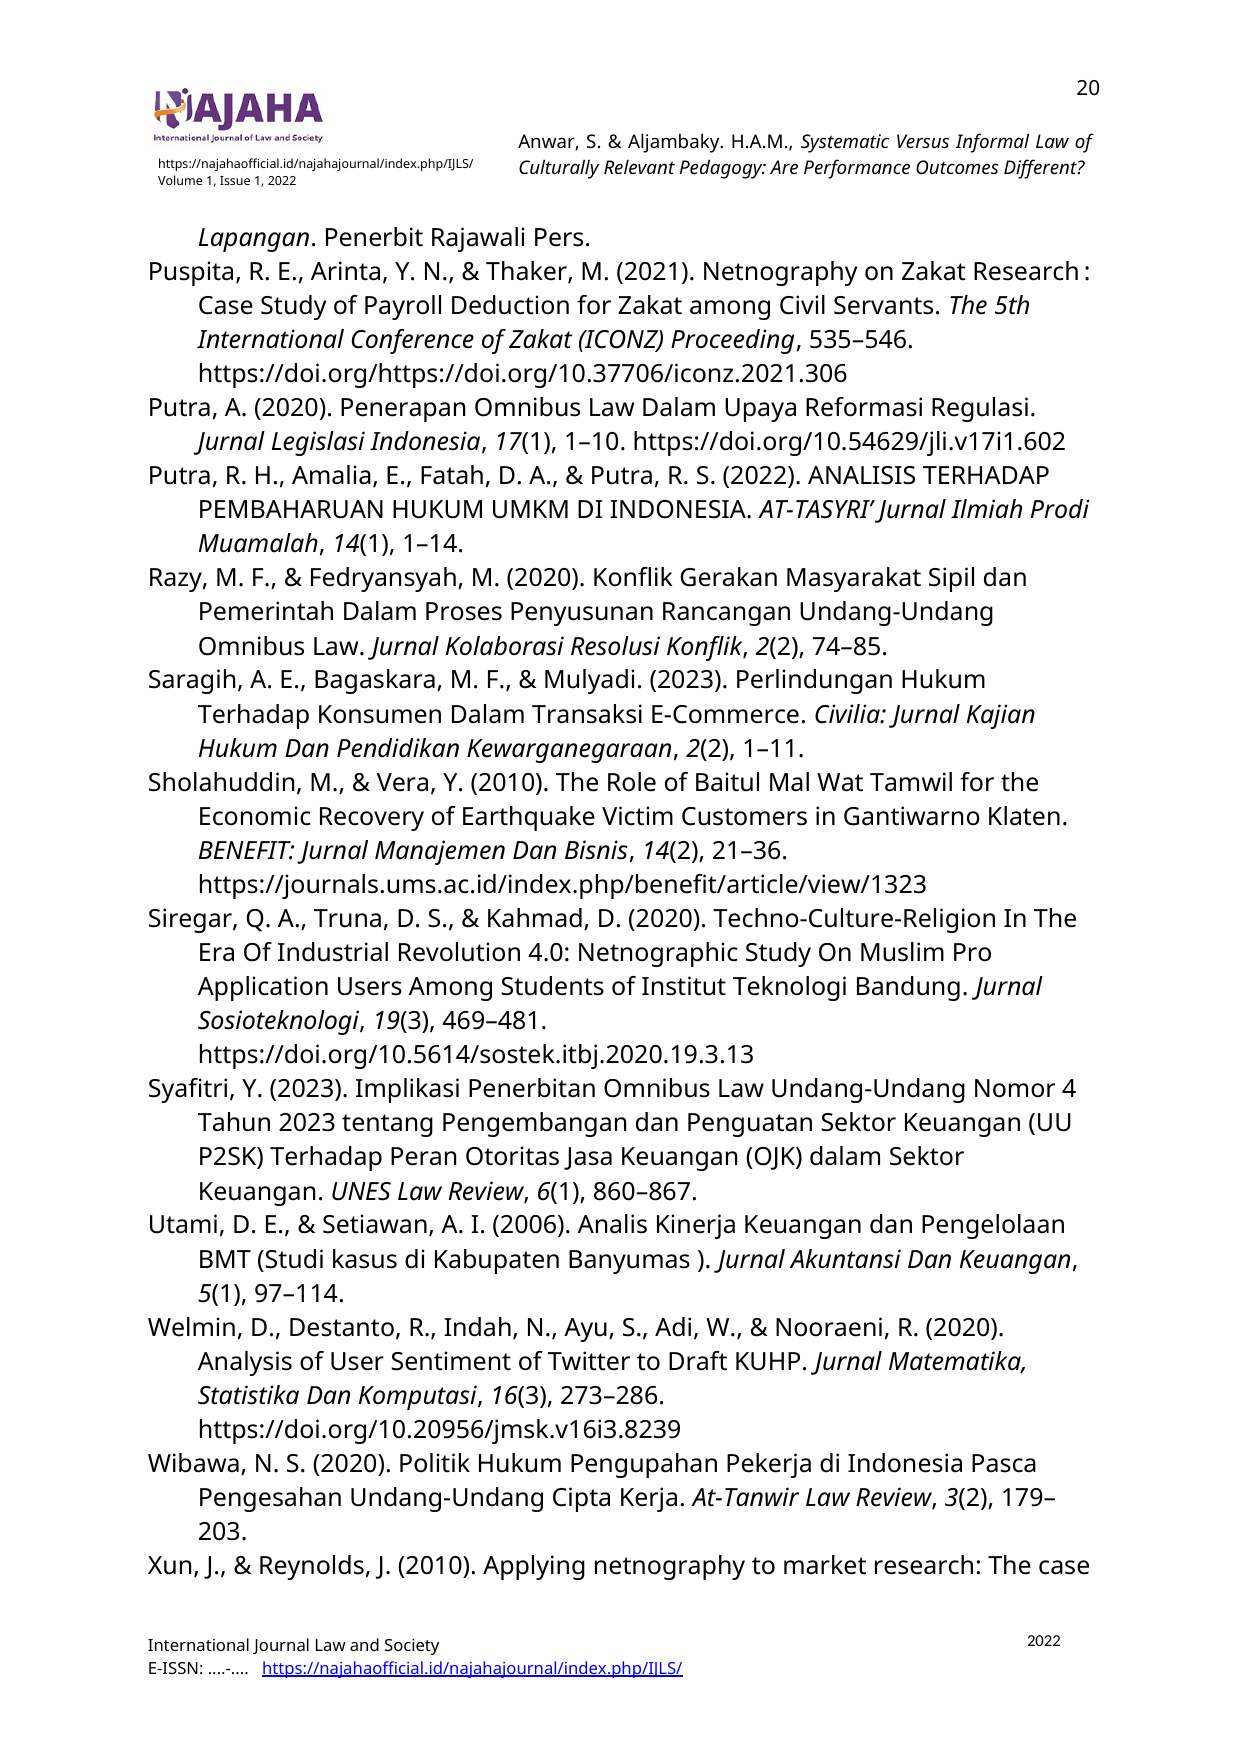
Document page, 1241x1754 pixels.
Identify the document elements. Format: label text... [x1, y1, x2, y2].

text Razy, M. F., & Fedryansyah, M. (2020). Konflik Gerakan Masyarakat Sipil dan Pemerintah Dalam Proses Penyusunan Rancangan Undang-Undang Omnibus Law. Jurnal Kolaborasi Resolusi Konflik, 2(2), 74–85. [148, 560, 1092, 662]
text Putra, A. (2020). Penerapan Omnibus Law Dalam Upaya Reformasi Regulasi. Jurnal Legislasi Indonesia, 17(1), 1–10. https://doi.org/10.54629/jli.v17i1.602 [148, 390, 1092, 458]
text Puspita, R. E., Arinta, Y. N., & Thaker, M. (2021). Netnography on Zakat Research : Case Study of Payroll Deduction for Zakat among Civil Servants. The 5th International Conference of Zakat (ICONZ) Proceeding, 535–546. https://doi.org/https://doi.org/10.37706/iconz.2021.306 [148, 253, 1092, 390]
text Sholahuddin, M., & Vera, Y. (2010). The Role of Baitul Mal Wat Tamwil for the Economic Recovery of Earthquake Victim Customers in Gantiwarno Klaten. BENEFIT: Jurnal Manajemen Dan Bisnis, 14(2), 21–36. https://journals.ums.ac.id/index.php/benefit/article/view/1323 [148, 764, 1092, 901]
text Syafitri, Y. (2023). Implikasi Penerbitan Omnibus Law Undang-Undang Nomor 4 Tahun 2023 tentang Pengembangan dan Penguatan Sektor Keuangan (UU P2SK) Terhadap Peran Otoritas Jasa Keuangan (OJK) dalam Sektor Keuangan. UNES Law Review, 6(1), 860–867. [148, 1071, 1092, 1207]
text Siregar, Q. A., Truna, D. S., & Kahmad, D. (2020). Techno-Culture-Religion In The Era Of Industrial Revolution 4.0: Netnographic Study On Muslim Pro Application Users Among Students of Institut Teknologi Bandung. Jurnal Sosioteknologi, 19(3), 469–481. https://doi.org/10.5614/sostek.itbj.2020.19.3.13 [148, 901, 1092, 1071]
picture [147, 75, 328, 157]
text Putra, R. H., Amalia, E., Fatah, D. A., & Putra, R. S. (2022). ANALISIS TERHADAP PEMBAHARUAN HUKUM UMKM DI INDONESIA. AT-TASYRI’ Jurnal Ilmiah Prodi Muamalah, 14(1), 1–14. [148, 458, 1092, 560]
text Saragih, A. E., Bagaskara, M. F., & Mulyadi. (2023). Perlindungan Hukum Terhadap Konsumen Dalam Transaksi E-Commerce. Civilia: Jurnal Kajian Hukum Dan Pendidikan Kewarganegaraan, 2(2), 1–11. [148, 662, 1092, 764]
text Wibawa, N. S. (2020). Politik Hukum Pengupahan Pekerja di Indonesia Pasca Pengesahan Undang-Undang Cipta Kerja. At-Tanwir Law Review, 3(2), 179–203. [148, 1446, 1092, 1548]
text Utami, D. E., & Setiawan, A. I. (2006). Analis Kinerja Keuangan dan Pengelolaan BMT (Studi kasus di Kabupaten Banyumas ). Jurnal Akuntansi Dan Keuangan, 5(1), 97–114. [148, 1207, 1092, 1309]
text Welmin, D., Destanto, R., Indah, N., Ayu, S., Adi, W., & Nooraeni, R. (2020). Analysis of User Sentiment of Twitter to Draft KUHP. Jurnal Matematika, Statistika Dan Komputasi, 16(3), 273–286. https://doi.org/10.20956/jmsk.v16i3.8239 [148, 1309, 1092, 1446]
text Priyowidodo, G. (2022). Monograf Netnografi Komunikasi: Aplikasi Pada Tiga Riset Lapangan. Penerbit Rajawali Pers. [148, 219, 1092, 253]
